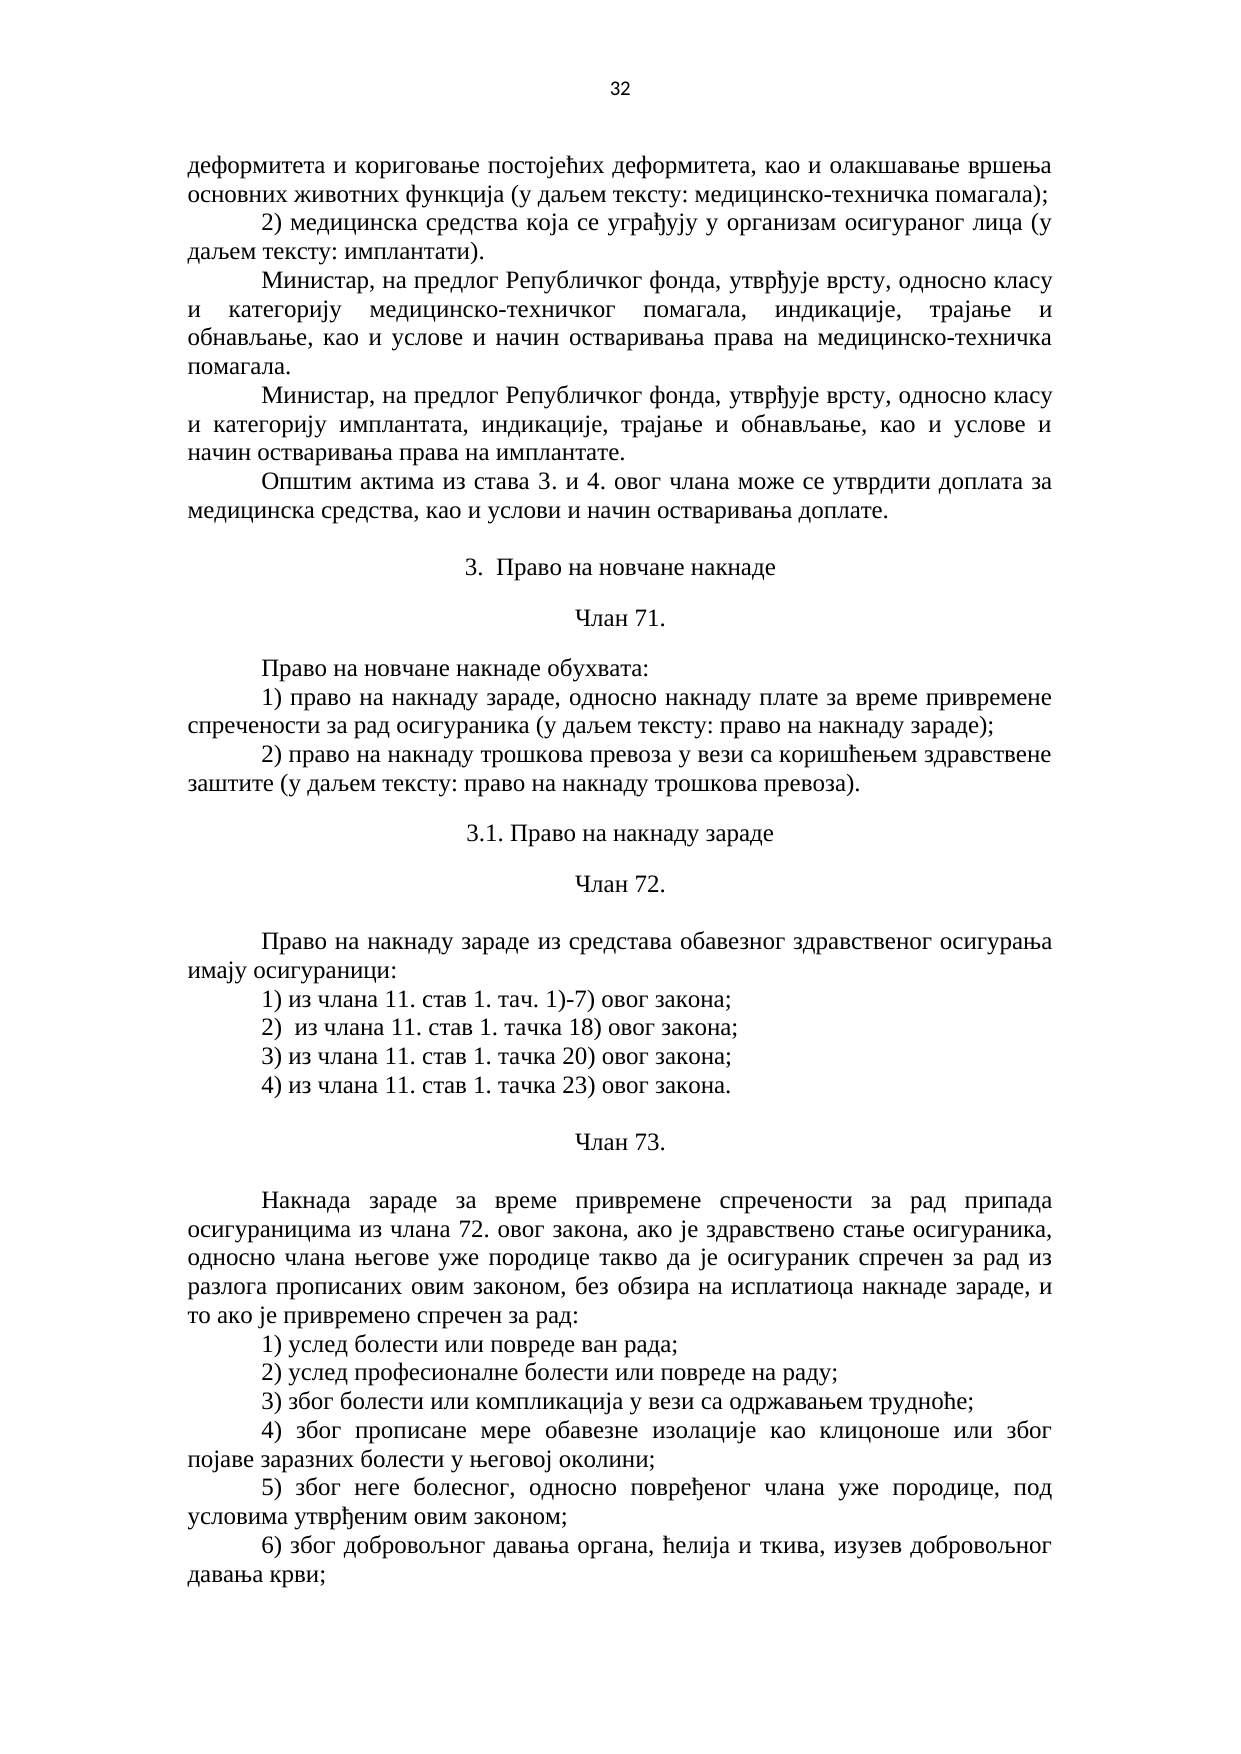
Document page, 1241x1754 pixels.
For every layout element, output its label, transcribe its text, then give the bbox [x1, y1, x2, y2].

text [187, 150, 1053, 207]
text 4) због прописане мере обавезне изолације као клицоноше или због појаве заразних болести у његовој околини; [187, 1415, 1053, 1472]
text 4) из члана 11. став 1. тачка 23) овог закона. [187, 1070, 1053, 1099]
text 1) право на накнаду зараде, односно накнаду плате за време привремене спречености за рад осигураника (у даљем тексту: право на накнаду зараде); [187, 682, 1053, 739]
text Право на новчане накнаде обухвата: [187, 653, 1053, 682]
text Општим актима из става 3. и 4. овог члана може се утврдити доплата за медицинска средства, као и услови и начин остваривања доплате. [187, 466, 1053, 524]
text 1) услед болести или повреде ван рада; [187, 1329, 1053, 1357]
text 6) због добровољног давања органа, ћелија и ткива, изузев добровољног давања крви; [187, 1530, 1053, 1587]
text Министар, на предлог Републичког фонда, утврђује врсту, односно класу и категорију имплантата, индикације, трајање и обнављање, као и услове и начин остваривања права на имплантате. [187, 380, 1053, 466]
text 3) из члана 11. став 1. тачка 20) овог закона; [187, 1041, 1053, 1070]
text 2) право на накнаду трошкова превоза у вези са коришћењем здравствене заштите (у даљем тексту: право на накнаду трошкова превоза). [187, 739, 1053, 797]
text Право на накнаду зараде из средстава обавезног здравственог осигурања имају осигураници: [187, 926, 1053, 984]
text 2) медицинска средства која се уграђују у организам осигураног лица (у даљем тексту: имплантати). [187, 207, 1053, 265]
text 2) услед професионалне болести или повреде на раду; [187, 1357, 1053, 1386]
text 3.1. Право на накнаду зараде [187, 818, 1053, 847]
text Члан 72. [187, 869, 1053, 897]
text 2) из члана 11. став 1. тачка 18) овог закона; [187, 1012, 1053, 1041]
text Члан 71. [187, 603, 1053, 632]
text Накнада зараде за време привремене спречености за рад припада осигураницима из члана 72. овог закона, ако је здравствено стање осигураника, односно члана његове уже породице такво да је осигураник спречен за рад из разлога прописаних овим законом, без обзира на исплатиоца накнаде зараде, и то ако је привремено спречен за рад: [187, 1185, 1053, 1329]
text 3. Право на новчане накнаде [187, 552, 1053, 581]
text 1) из члана 11. став 1. тач. 1)-7) овог закона; [187, 984, 1053, 1012]
text Министар, на предлог Републичког фонда, утврђује врсту, односно класу и категорију медицинско-техничког помагала, индикације, трајање и обнављање, као и услове и начин остваривања права на медицинско-техничка помагала. [187, 265, 1053, 380]
text Члан 73. [187, 1127, 1053, 1156]
text 5) због неге болесног, односно повређеног члана уже породице, под условима утврђеним овим законом; [187, 1472, 1053, 1530]
text 3) због болести или компликација у вези са одржавањем трудноће; [187, 1386, 1053, 1415]
